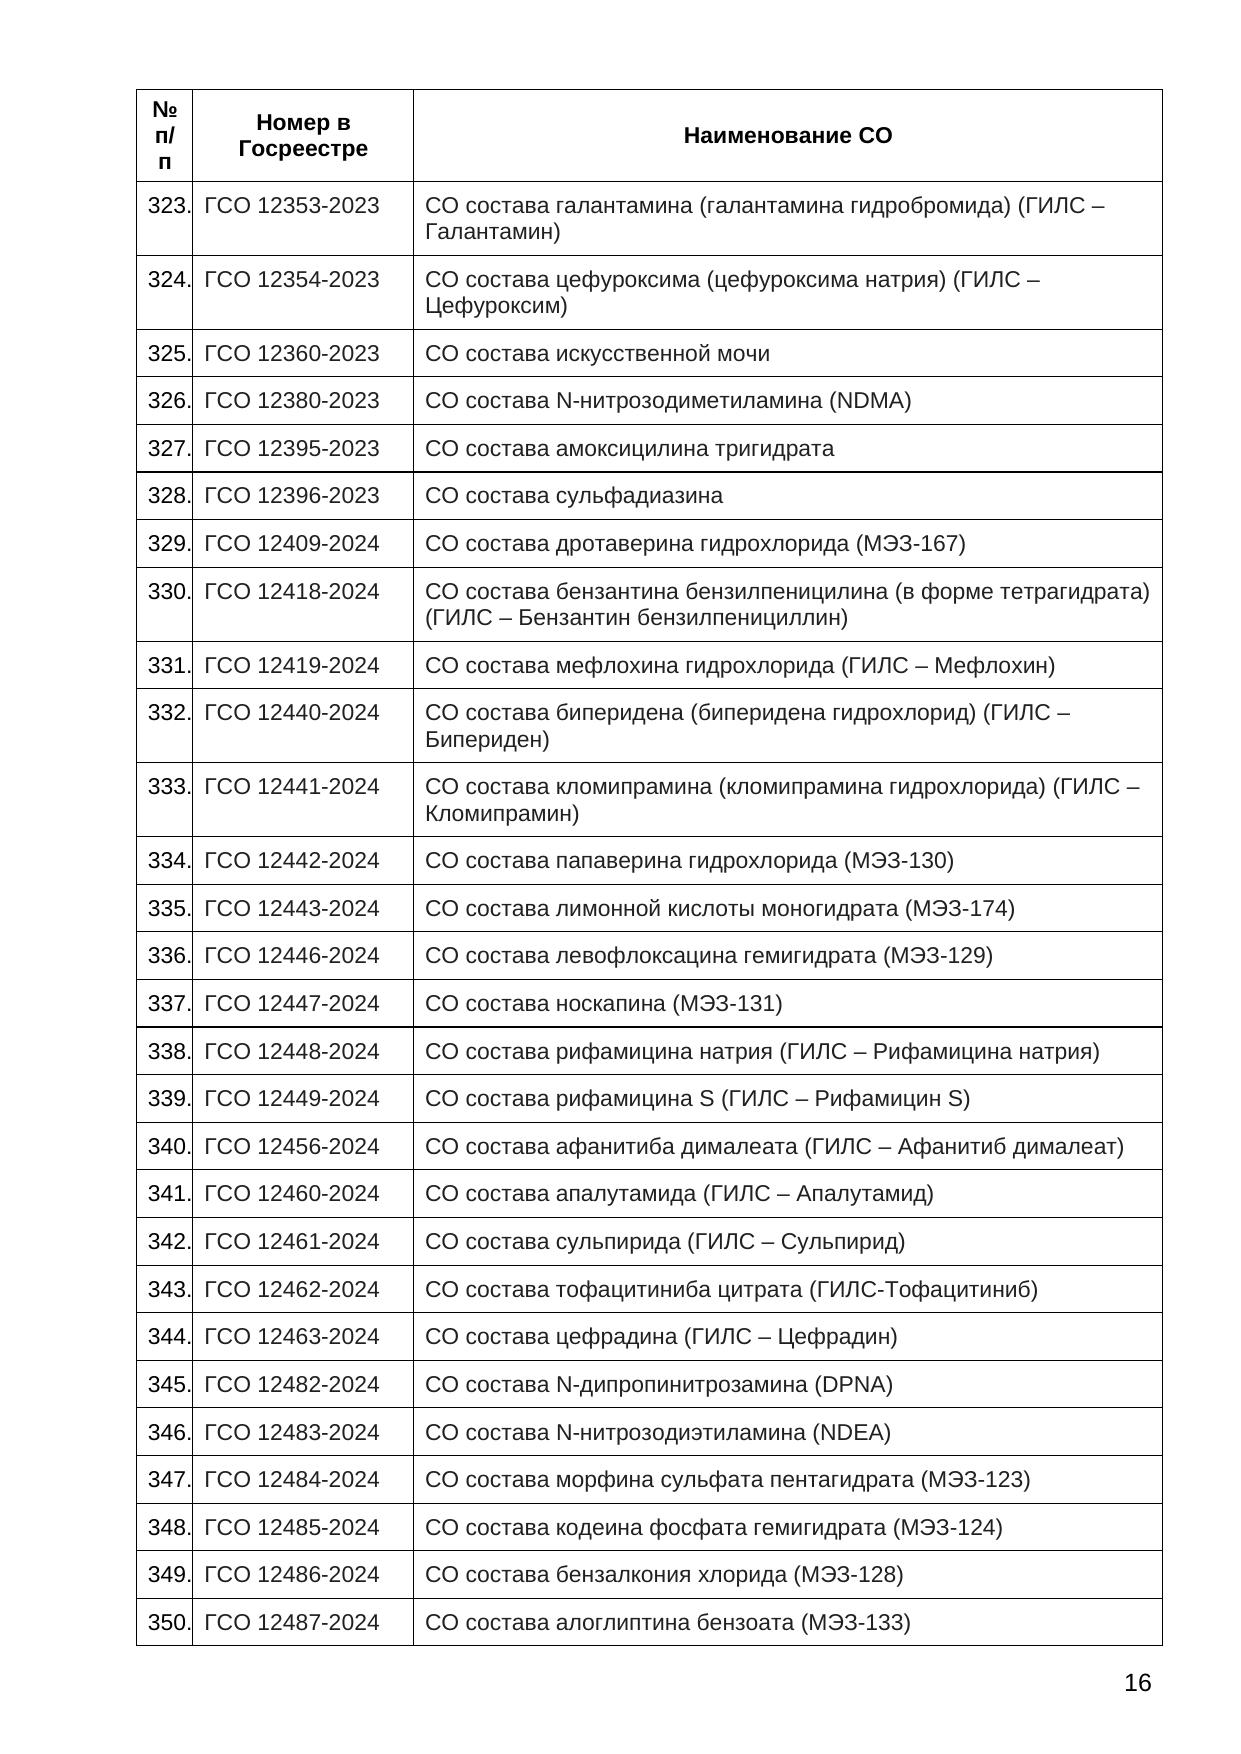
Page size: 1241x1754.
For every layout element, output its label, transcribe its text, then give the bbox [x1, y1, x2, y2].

table_cell СО состава дротаверина гидрохлорида (МЭЗ-167) [414, 520, 1162, 567]
table_cell ГСО 12482-2024 [193, 1361, 413, 1407]
table_cell СО состава лимонной кислоты моногидрата (МЭЗ-174) [414, 885, 1162, 931]
table_cell [137, 1504, 192, 1550]
table_cell ГСО 12395-2023 [193, 425, 413, 471]
table_cell ГСО 12460-2024 [193, 1170, 413, 1217]
table_cell [137, 377, 192, 424]
table_cell ГСО 12456-2024 [193, 1123, 413, 1169]
table_cell ГСО 12463-2024 [193, 1313, 413, 1360]
table_cell СО состава апалутамида (ГИЛС – Апалутамид) [414, 1170, 1162, 1217]
table_cell [137, 932, 192, 979]
table_cell [137, 1218, 192, 1264]
table_cell ГСО 12485-2024 [193, 1504, 413, 1550]
table_cell СО состава цефуроксима (цефуроксима натрия) (ГИЛС – Цефуроксим) [414, 256, 1162, 328]
table_cell ГСО 12462-2024 [193, 1266, 413, 1312]
table_cell ГСО 12396-2023 [193, 473, 413, 519]
table_cell ГСО 12447-2024 [193, 980, 413, 1026]
table_header Наименование СО [414, 90, 1162, 181]
table_cell [137, 1266, 192, 1312]
table_cell ГСО 12449-2024 [193, 1075, 413, 1122]
table_cell ГСО 12441-2024 [193, 763, 413, 836]
table_cell [137, 642, 192, 688]
table_cell ГСО 12353-2023 [193, 182, 413, 254]
table_cell СО состава алоглиптина бензоата (МЭЗ-133) [414, 1599, 1162, 1645]
table_cell СО состава папаверина гидрохлорида (МЭЗ-130) [414, 837, 1162, 884]
table_cell [137, 520, 192, 567]
table_cell [137, 473, 192, 519]
table_cell СО состава N-дипропинитрозамина (DPNA) [414, 1361, 1162, 1407]
table_cell СО состава тофацитиниба цитрата (ГИЛС-Тофацитиниб) [414, 1266, 1162, 1312]
table_cell ГСО 12486-2024 [193, 1551, 413, 1598]
table_cell [137, 1028, 192, 1074]
table_cell [137, 1075, 192, 1122]
table_cell ГСО 12360-2023 [193, 330, 413, 376]
table_cell ГСО 12443-2024 [193, 885, 413, 931]
table_cell ГСО 12483-2024 [193, 1408, 413, 1455]
table_cell ГСО 12446-2024 [193, 932, 413, 979]
table_cell ГСО 12487-2024 [193, 1599, 413, 1645]
table_cell СО состава рифамицина S (ГИЛС – Рифамицин S) [414, 1075, 1162, 1122]
table_cell СО состава цефрадина (ГИЛС – Цефрадин) [414, 1313, 1162, 1360]
table_cell ГСО 12461-2024 [193, 1218, 413, 1264]
table_cell [137, 1361, 192, 1407]
table_cell СО состава искусственной мочи [414, 330, 1162, 376]
table_cell СО состава сульпирида (ГИЛС – Сульпирид) [414, 1218, 1162, 1264]
table_cell [137, 763, 192, 836]
table_cell ГСО 12440-2024 [193, 689, 413, 762]
table_cell СО состава бензалкония хлорида (МЭЗ-128) [414, 1551, 1162, 1598]
table_cell СО состава мефлохина гидрохлорида (ГИЛС – Мефлохин) [414, 642, 1162, 688]
table_cell [137, 1170, 192, 1217]
table_cell СО состава левофлоксацина гемигидрата (МЭЗ-129) [414, 932, 1162, 979]
table_cell [137, 1408, 192, 1455]
table_cell [137, 1123, 192, 1169]
table_cell ГСО 12409-2024 [193, 520, 413, 567]
table_cell [137, 1456, 192, 1502]
table_cell [137, 1313, 192, 1360]
table_cell ГСО 12448-2024 [193, 1028, 413, 1074]
table_cell [137, 980, 192, 1026]
table_cell [137, 689, 192, 762]
table_cell [137, 568, 192, 641]
table_cell СО состава рифамицина натрия (ГИЛС – Рифамицина натрия) [414, 1028, 1162, 1074]
table_cell СО состава бензантина бензилпеницилина (в форме тетрагидрата) (ГИЛС – Бензантин бензилпенициллин) [414, 568, 1162, 641]
table_cell СО состава амоксицилина тригидрата [414, 425, 1162, 471]
table_cell [137, 425, 192, 471]
table_cell СО состава сульфадиазина [414, 473, 1162, 519]
table_cell СО состава N-нитрозодиэтиламина (NDEA) [414, 1408, 1162, 1455]
table_cell ГСО 12354-2023 [193, 256, 413, 328]
table_cell ГСО 12380-2023 [193, 377, 413, 424]
table_cell СО состава носкапина (МЭЗ-131) [414, 980, 1162, 1026]
table_cell СО состава биперидена (биперидена гидрохлорид) (ГИЛС – Бипериден) [414, 689, 1162, 762]
table_cell [137, 1599, 192, 1645]
table_cell ГСО 12484-2024 [193, 1456, 413, 1502]
table_cell [137, 885, 192, 931]
table_cell [137, 256, 192, 328]
table_cell [137, 330, 192, 376]
table_cell СО состава галантамина (галантамина гидробромида) (ГИЛС – Галантамин) [414, 182, 1162, 254]
table_cell СО состава морфина сульфата пентагидрата (МЭЗ-123) [414, 1456, 1162, 1502]
table_cell СО состава афанитиба дималеата (ГИЛС – Афанитиб дималеат) [414, 1123, 1162, 1169]
table_cell СО состава кодеина фосфата гемигидрата (МЭЗ-124) [414, 1504, 1162, 1550]
table_cell СО состава N-нитрозодиметиламина (NDMA) [414, 377, 1162, 424]
table_cell [137, 1551, 192, 1598]
table_cell [137, 182, 192, 254]
table_cell СО состава кломипрамина (кломипрамина гидрохлорида) (ГИЛС – Кломипрамин) [414, 763, 1162, 836]
table_cell [137, 837, 192, 884]
table_cell ГСО 12418-2024 [193, 568, 413, 641]
table_cell ГСО 12419-2024 [193, 642, 413, 688]
table_cell ГСО 12442-2024 [193, 837, 413, 884]
table_header № п/п [137, 90, 192, 181]
table_header Номер в Госреестре [193, 90, 413, 181]
